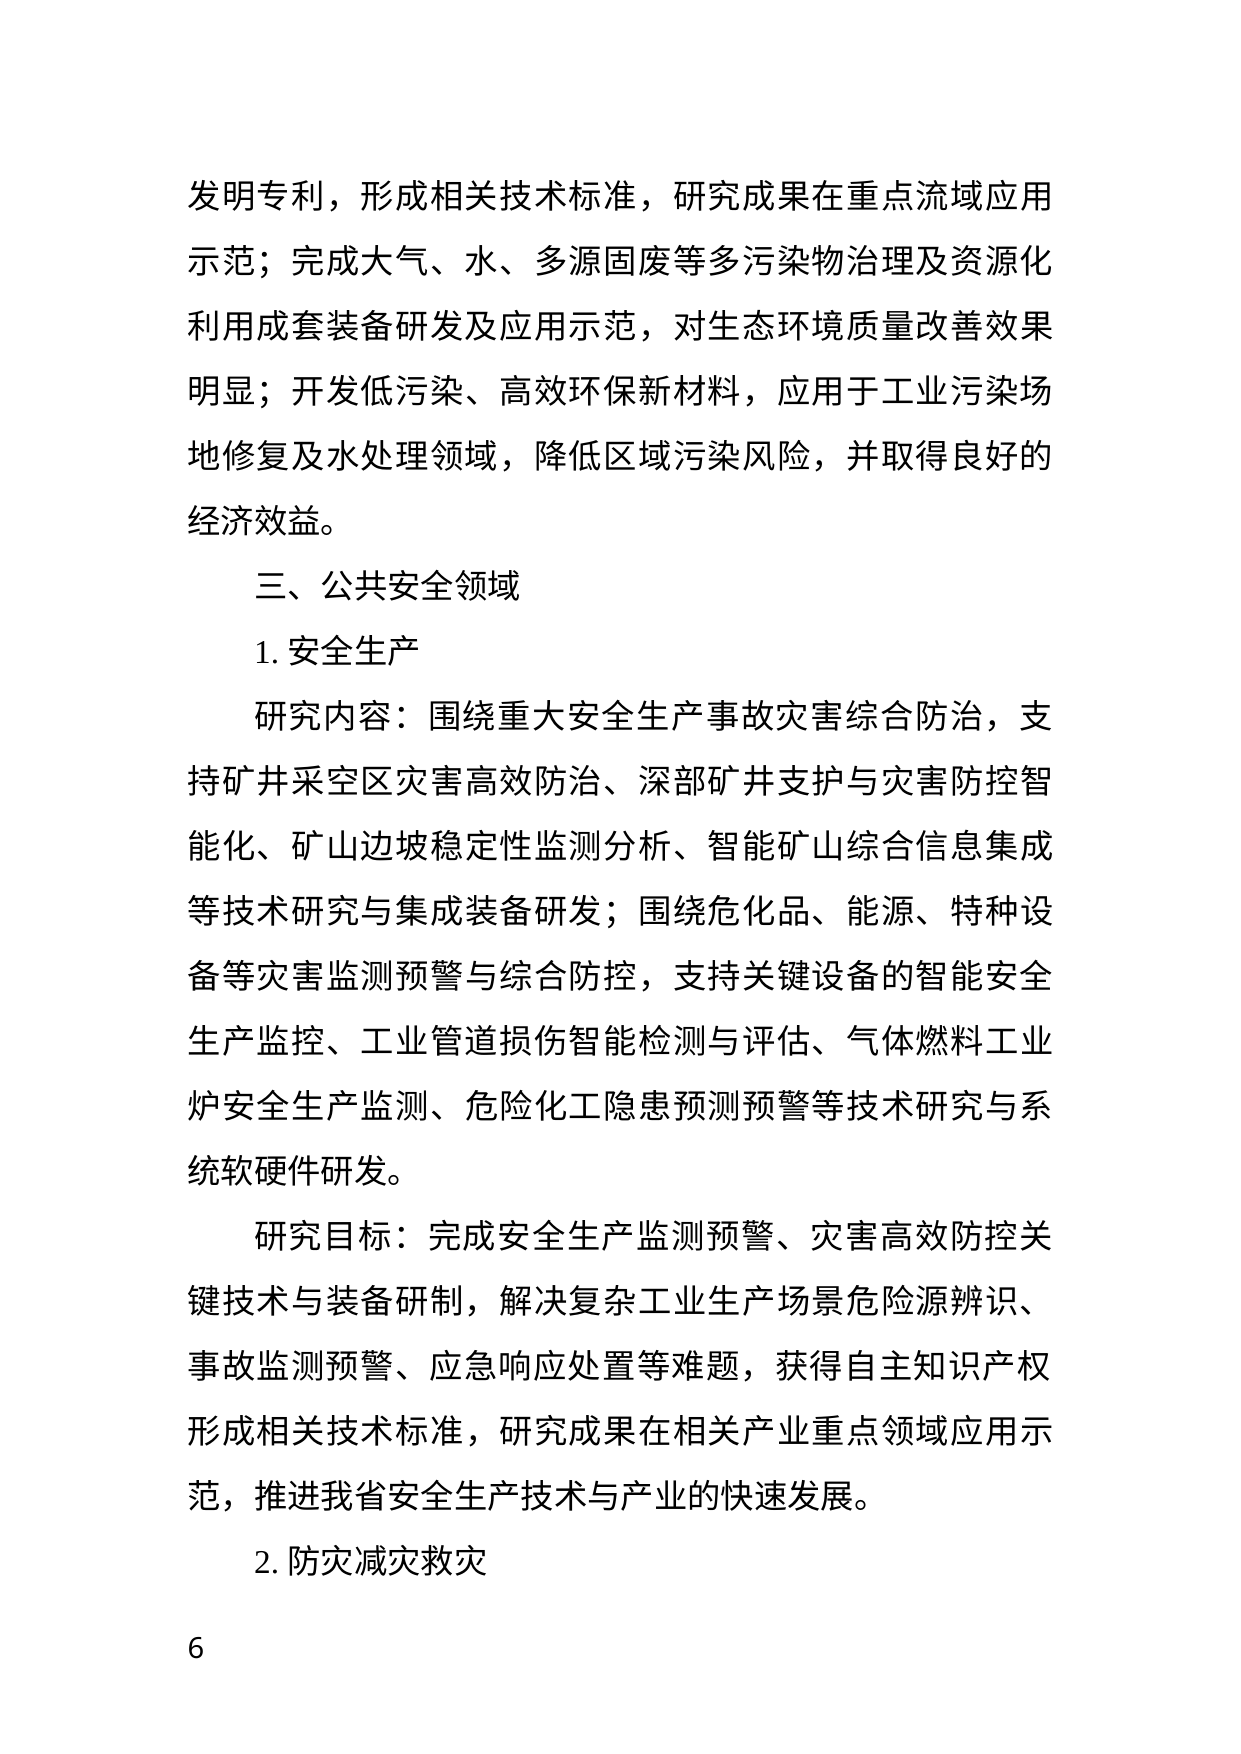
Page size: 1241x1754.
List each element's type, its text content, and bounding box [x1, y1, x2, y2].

text 1. 安全生产 [187, 617, 1053, 682]
text 研究目标：完成安全生产监测预警、灾害高效防控关键技术与装备研制，解决复杂工业生产场景危险源辨识、事故监测预警、应急响应处置等难题，获得自主知识产权，形成相关技术标准，研究成果在相关产业重点领域应用示范，推进我省安全生产技术与产业的快速发展。 [187, 1202, 1053, 1527]
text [187, 162, 1053, 552]
text 2. 防灾减灾救灾 [187, 1527, 1053, 1592]
text 三、公共安全领域 [187, 552, 1053, 617]
text 研究内容：围绕重大安全生产事故灾害综合防治，支持矿井采空区灾害高效防治、深部矿井支护与灾害防控智能化、矿山边坡稳定性监测分析、智能矿山综合信息集成等技术研究与集成装备研发；围绕危化品、能源、特种设备等灾害监测预警与综合防控，支持关键设备的智能安全生产监控、工业管道损伤智能检测与评估、气体燃料工业炉安全生产监测、危险化工隐患预测预警等技术研究与系统软硬件研发。 [187, 682, 1053, 1202]
